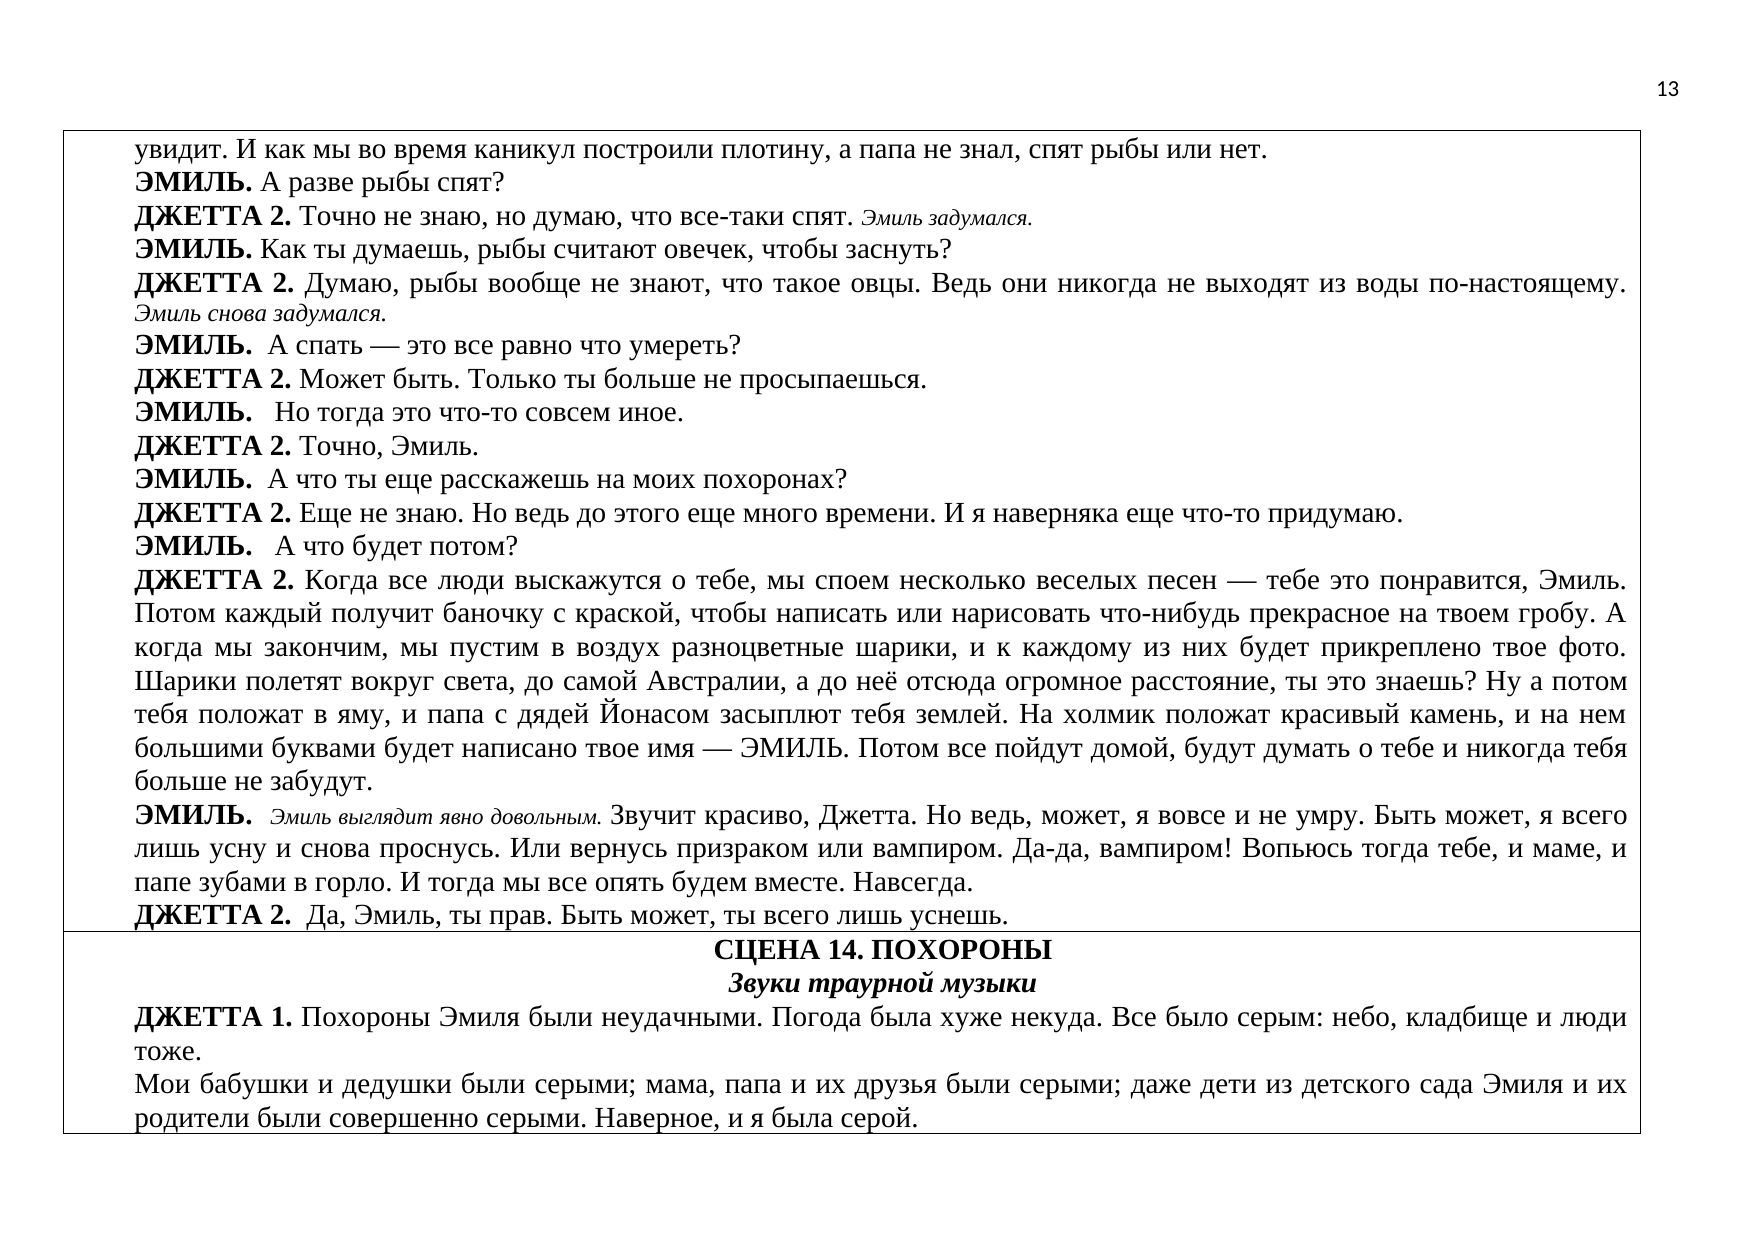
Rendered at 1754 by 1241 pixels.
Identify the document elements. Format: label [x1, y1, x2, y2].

table_cell [64, 932, 1640, 1133]
table_cell [64, 131, 1640, 931]
